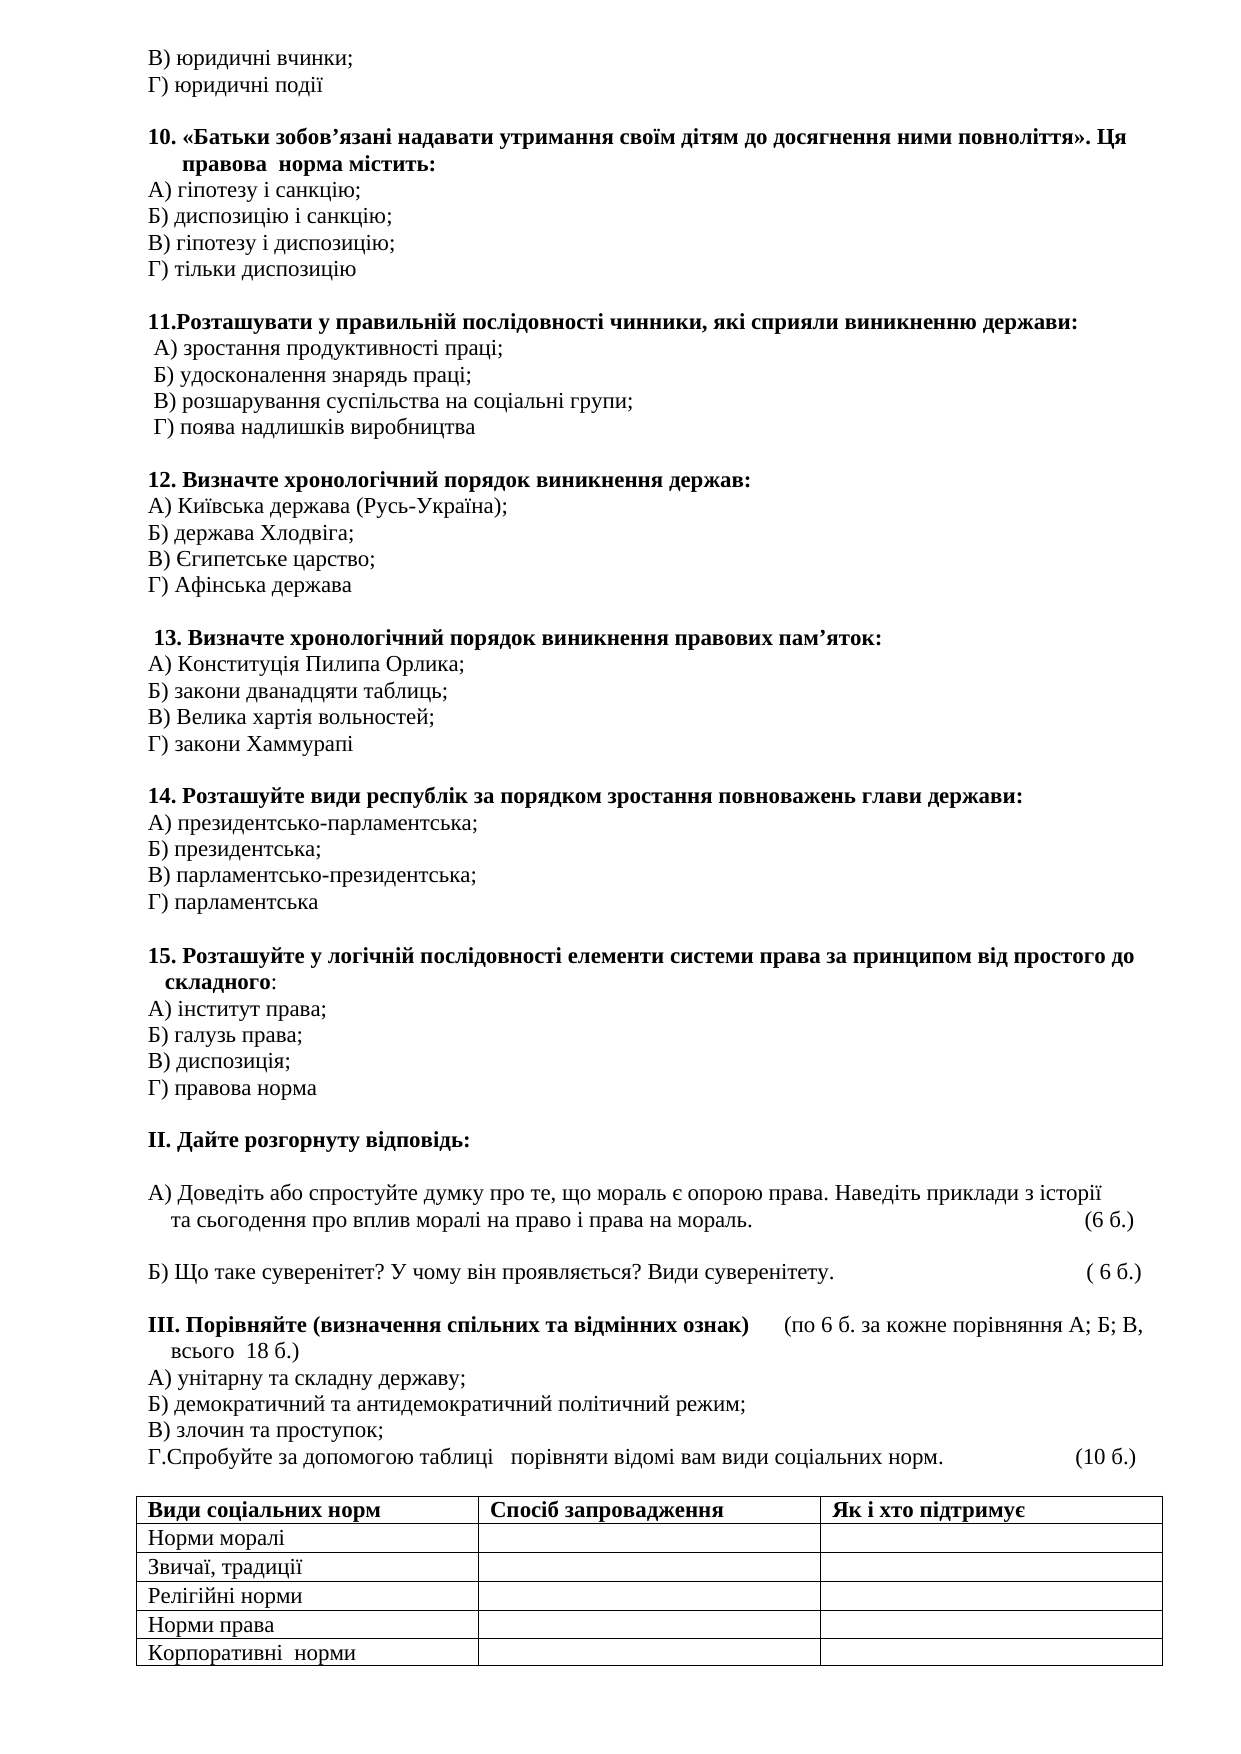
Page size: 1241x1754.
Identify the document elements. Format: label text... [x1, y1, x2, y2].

text В) парламентсько-президентська; [148, 861, 1152, 888]
text Б) диспозицію і санкцію; [148, 202, 1152, 229]
text В) диспозиція; [148, 1047, 1152, 1074]
text 11.Розташувати у правильній послідовності чинники, які сприяли виникненню держави: [148, 308, 1152, 334]
text 13. Визначте хронологічний порядок виникнення правових пам’яток: [148, 624, 1152, 651]
text Б) Що таке суверенітет? У чому він проявляється? Види суверенітету. ( 6 б.) [148, 1258, 1152, 1285]
text Г) поява надлишків виробництва [148, 413, 1152, 440]
text Г.Спробуйте за допомогою таблиці порівняти відомі вам види соціальних норм. (10 б.) [148, 1443, 1152, 1469]
text В) розшарування суспільства на соціальні групи; [148, 387, 1152, 413]
text А) президентсько-парламентська; [148, 809, 1152, 835]
text А) Конституція Пилипа Орлика; [148, 651, 1152, 677]
text 15. Розташуйте у логічній послідовності елементи системи права за принципом від простого до [148, 942, 1152, 968]
text ІІ. Дайте розгорнуту відповідь: [148, 1127, 1152, 1153]
text Г) Афінська держава [148, 571, 1152, 598]
table_cell [821, 1582, 1162, 1610]
table_header Як і хто підтримує [821, 1497, 1162, 1523]
text А) унітарну та складну державу; [148, 1364, 1152, 1390]
table_cell [821, 1639, 1162, 1665]
text В) Велика хартія вольностей; [148, 703, 1152, 729]
table_cell Корпоративні норми [137, 1639, 478, 1665]
table_cell Звичаї, традиції [137, 1553, 478, 1581]
text А) зростання продуктивності праці; [148, 334, 1152, 361]
table_cell [821, 1553, 1162, 1581]
text всього 18 б.) [148, 1337, 1152, 1364]
text правова норма містить: [148, 150, 1152, 176]
table_cell [479, 1611, 820, 1637]
text Б) президентська; [148, 835, 1152, 861]
text Б) удосконалення знарядь праці; [148, 361, 1152, 387]
text Б) закони дванадцяти таблиць; [148, 677, 1152, 703]
table_cell [479, 1553, 820, 1581]
text 10. «Батьки зобов’язані надавати утримання своїм дітям до досягнення ними повноліття». Ця [148, 123, 1152, 150]
text 14. Розташуйте види республік за порядком зростання повноважень глави держави: [148, 782, 1152, 809]
text А) Доведіть або спростуйте думку про те, що мораль є опорою права. Наведіть приклади з історії [148, 1179, 1152, 1206]
table_cell [479, 1582, 820, 1610]
table_cell Релігійні норми [137, 1582, 478, 1610]
table_cell Норми моралі [137, 1524, 478, 1552]
text В) злочин та проступок; [148, 1416, 1152, 1443]
text В) Єгипетське царство; [148, 545, 1152, 571]
text Г) тільки диспозицію [148, 255, 1152, 282]
text А) інститут права; [148, 995, 1152, 1021]
text Г) правова норма [148, 1074, 1152, 1100]
text А) Київська держава (Русь-Україна); [148, 492, 1152, 519]
table_cell [479, 1639, 820, 1665]
table_header Види соціальних норм [137, 1497, 478, 1523]
text Г) юридичні події [148, 71, 1152, 97]
text Г) парламентська [148, 888, 1152, 914]
table_cell Норми права [137, 1611, 478, 1637]
text А) гіпотезу і санкцію; [148, 176, 1152, 202]
text Б) демократичний та антидемократичний політичний режим; [148, 1390, 1152, 1416]
table_cell [821, 1524, 1162, 1552]
table_header Спосіб запровадження [479, 1497, 820, 1523]
text складного: [148, 968, 1152, 995]
text В) юридичні вчинки; [148, 44, 1152, 71]
text Г) закони Хаммурапі [148, 729, 1152, 756]
table_cell [821, 1611, 1162, 1637]
text В) гіпотезу і диспозицію; [148, 229, 1152, 255]
text Б) держава Хлодвіга; [148, 519, 1152, 545]
table_cell [479, 1524, 820, 1552]
text та сьогодення про вплив моралі на право і права на мораль. (6 б.) [148, 1206, 1152, 1232]
text Б) галузь права; [148, 1021, 1152, 1047]
text ІІІ. Порівняйте (визначення спільних та відмінних ознак) (по 6 б. за кожне порівняння А; Б; В, [148, 1311, 1152, 1337]
text 12. Визначте хронологічний порядок виникнення держав: [148, 466, 1152, 492]
